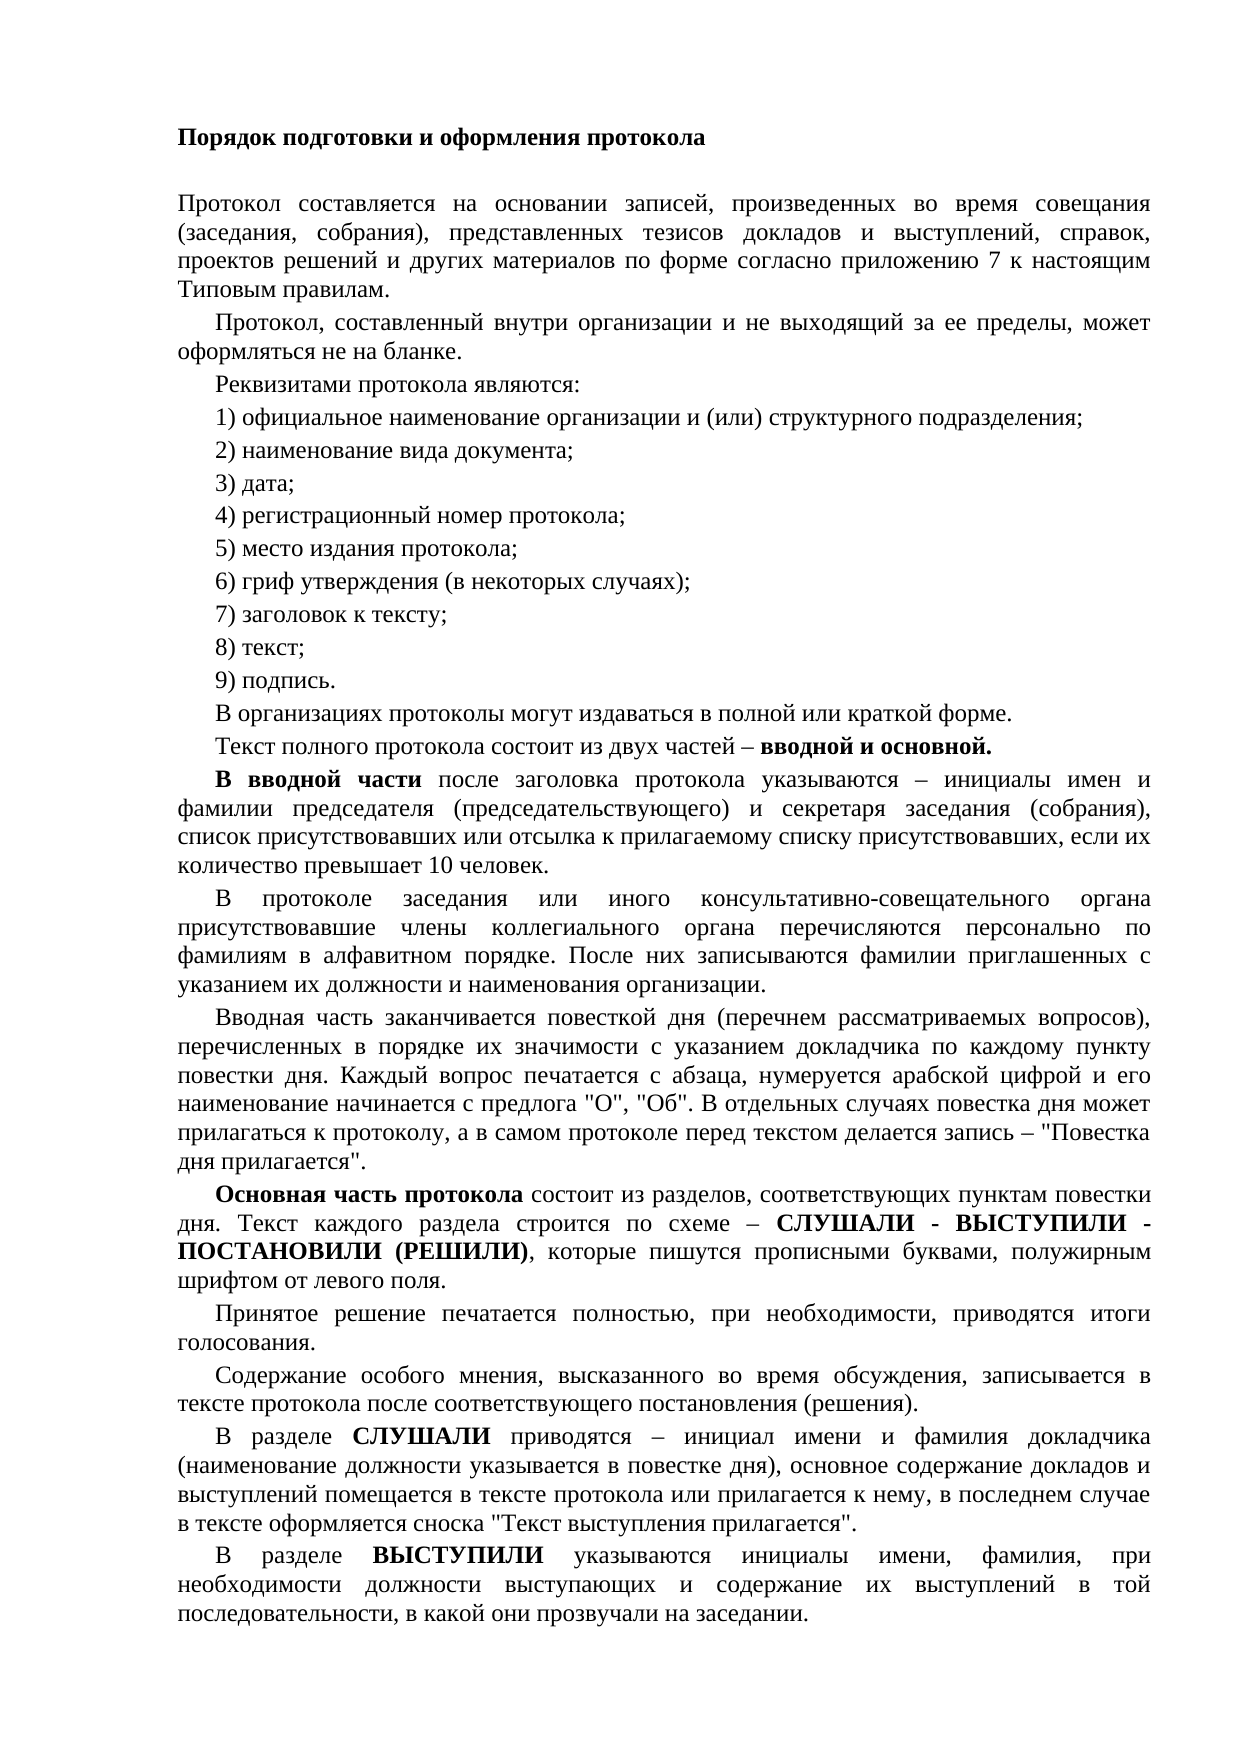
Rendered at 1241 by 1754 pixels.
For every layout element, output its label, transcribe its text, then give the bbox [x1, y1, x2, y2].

text Содержание особого мнения, высказанного во время обсуждения, записывается в тексте протокола после соответствующего постановления (решения). [177, 1360, 1152, 1417]
text Текст полного протокола состоит из двух частей – вводной и основной. [177, 731, 1152, 760]
text 9) подпись. [177, 665, 1152, 694]
text 2) наименование вида документа; [177, 435, 1152, 463]
text Принятое решение печатается полностью, при необходимости, приводятся итоги голосования. [177, 1298, 1152, 1356]
text Реквизитами протокола являются: [177, 369, 1152, 398]
text В организациях протоколы могут издаваться в полной или краткой форме. [177, 698, 1152, 727]
text 4) регистрационный номер протокола; [177, 501, 1152, 529]
text 1) официальное наименование организации и (или) структурного подразделения; [177, 402, 1152, 431]
text 6) гриф утверждения (в некоторых случаях); [177, 566, 1152, 595]
text В разделе СЛУШАЛИ приводятся – инициал имени и фамилия докладчика (наименование должности указывается в повестке дня), основное содержание докладов и выступлений помещается в тексте протокола или прилагается к нему, в последнем случае в тексте оформляется сноска "Текст выступления прилагается". [177, 1421, 1152, 1536]
text 3) дата; [177, 468, 1152, 496]
text 5) место издания протокола; [177, 533, 1152, 562]
text Протокол составляется на основании записей, произведенных во время совещания (заседания, собрания), представленных тезисов докладов и выступлений, справок, проектов решений и других материалов по форме согласно приложению 7 к настоящим Типовым правилам. [177, 188, 1152, 303]
text В разделе ВЫСТУПИЛИ указываются инициалы имени, фамилия, при необходимости должности выступающих и содержание их выступлений в той последовательности, в какой они прозвучали на заседании. [177, 1541, 1152, 1627]
text Протокол, составленный внутри организации и не выходящий за ее пределы, может оформляться не на бланке. [177, 307, 1152, 365]
text Основная часть протокола состоит из разделов, соответствующих пунктам повестки дня. Текст каждого раздела строится по схеме – СЛУШАЛИ - ВЫСТУПИЛИ - ПОСТАНОВИЛИ (РЕШИЛИ), которые пишутся прописными буквами, полужирным шрифтом от левого поля. [177, 1179, 1152, 1294]
text Порядок подготовки и оформления протокола [177, 122, 1152, 151]
text В протоколе заседания или иного консультативно-совещательного органа присутствовавшие члены коллегиального органа перечисляются персонально по фамилиям в алфавитном порядке. После них записываются фамилии приглашенных с указанием их должности и наименования организации. [177, 883, 1152, 998]
text Вводная часть заканчивается повесткой дня (перечнем рассматриваемых вопросов), перечисленных в порядке их значимости с указанием докладчика по каждому пункту повестки дня. Каждый вопрос печатается с абзаца, нумеруется арабской цифрой и его наименование начинается с предлога "О", "Об". В отдельных случаях повестка дня может прилагаться к протоколу, а в самом протоколе перед текстом делается запись – "Повестка дня прилагается". [177, 1002, 1152, 1175]
text 7) заголовок к тексту; [177, 599, 1152, 628]
text 8) текст; [177, 632, 1152, 661]
text В вводной части после заголовка протокола указываются – инициалы имен и фамилии председателя (председательствующего) и секретаря заседания (собрания), список присутствовавших или отсылка к прилагаемому списку присутствовавших, если их количество превышает 10 человек. [177, 764, 1152, 879]
